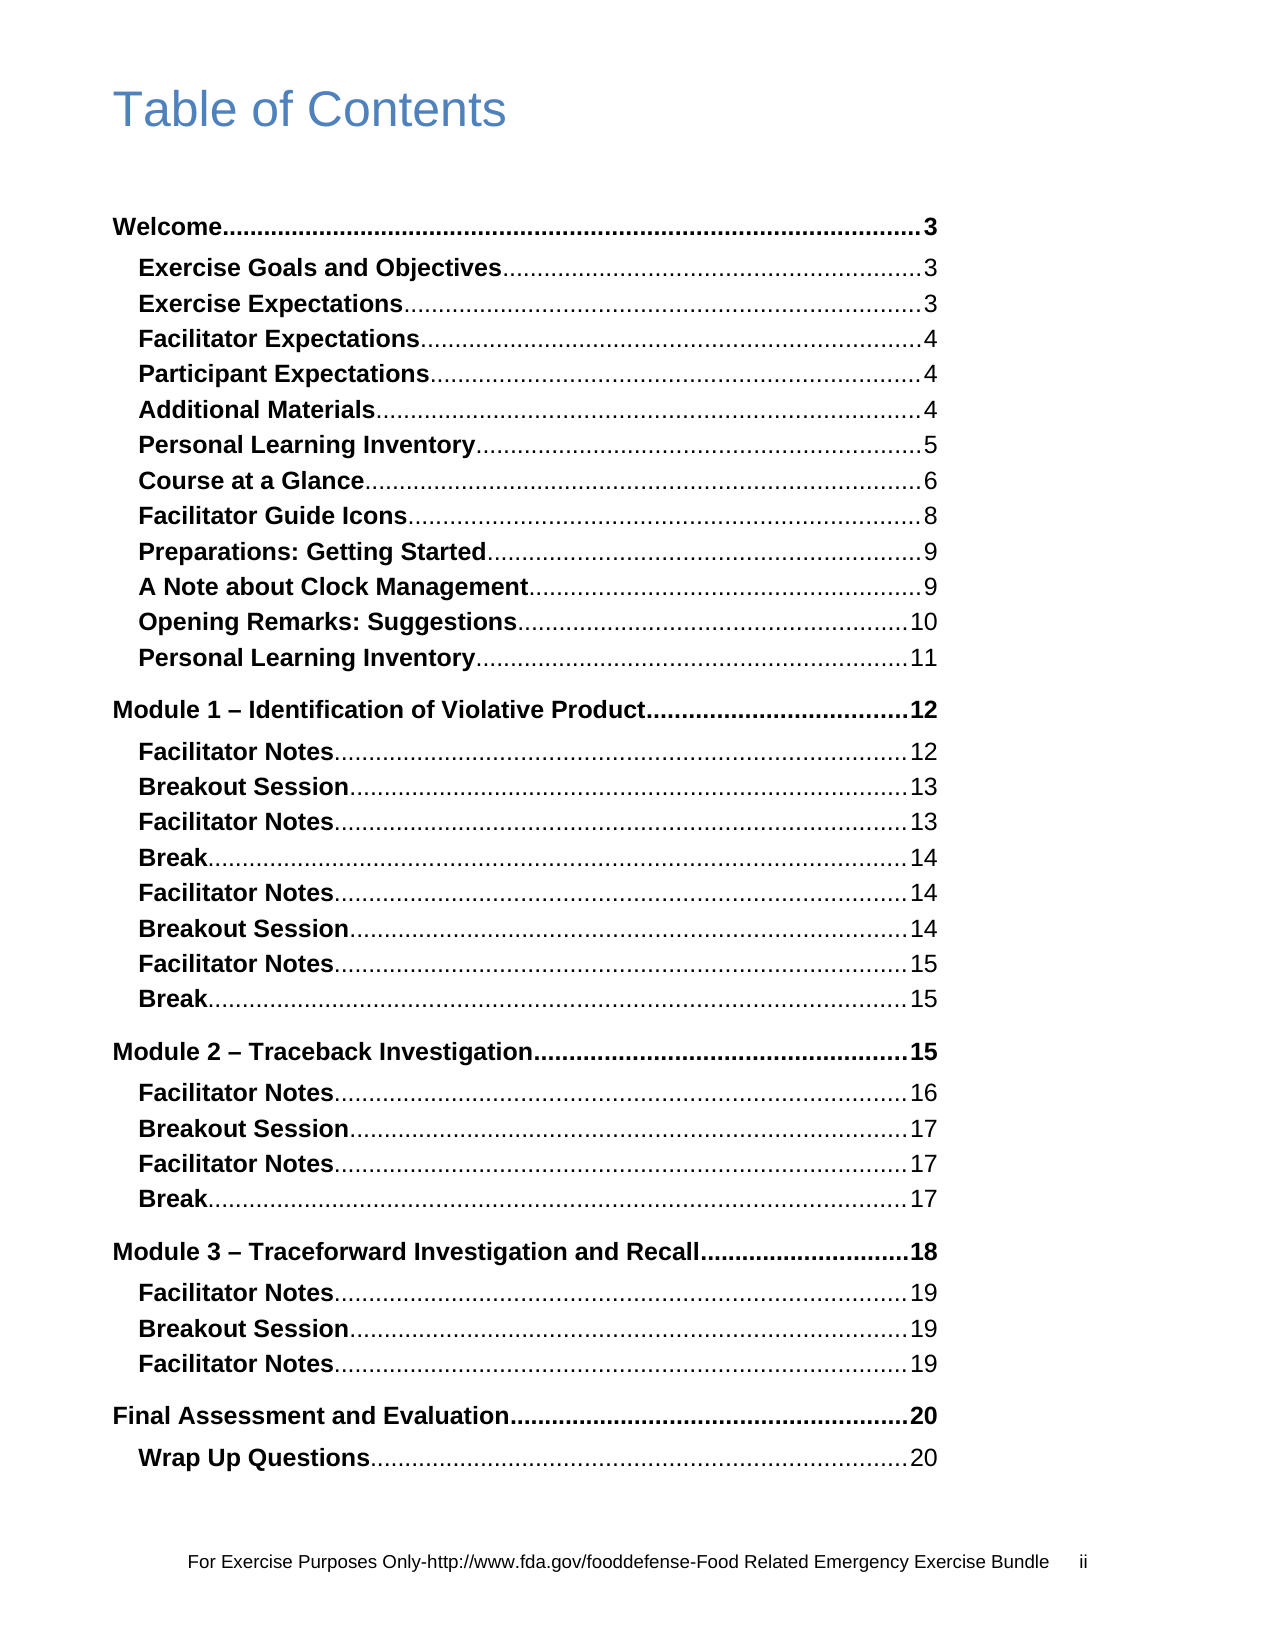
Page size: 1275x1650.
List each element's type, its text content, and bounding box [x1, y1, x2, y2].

text Breakout Session 17 [138, 1111, 1162, 1142]
text Wrap Up Questions 20 [138, 1440, 1162, 1471]
text Module 3 – Traceforward Investigation and Recall 18 [112, 1234, 1162, 1265]
text Break 17 [138, 1182, 1162, 1213]
text Module 1 – Identification of Violative Product 12 [112, 692, 1162, 723]
text Facilitator Notes 13 [138, 805, 1162, 836]
text Facilitator Notes 19 [138, 1346, 1162, 1378]
text Participant Expectations 4 [138, 357, 1162, 388]
text Personal Learning Inventory 11 [138, 640, 1162, 671]
text Course at a Glance 6 [138, 463, 1162, 494]
text Module 2 – Traceback Investigation 15 [112, 1034, 1162, 1065]
text Welcome 3 [112, 209, 1162, 240]
text Exercise Goals and Objectives 3 [138, 251, 1162, 282]
text Final Assessment and Evaluation 20 [112, 1398, 1162, 1430]
text Additional Materials 4 [138, 392, 1162, 423]
text Break 14 [138, 840, 1162, 871]
text Facilitator Notes 17 [138, 1146, 1162, 1178]
text Breakout Session 13 [138, 769, 1162, 801]
text Facilitator Expectations 4 [138, 321, 1162, 353]
text Exercise Expectations 3 [138, 286, 1162, 317]
text Preparations: Getting Started 9 [138, 534, 1162, 565]
text Personal Learning Inventory 5 [138, 428, 1162, 459]
text Breakout Session 14 [138, 911, 1162, 942]
text A Note about Clock Management 9 [138, 569, 1162, 601]
text Break 15 [138, 982, 1162, 1013]
text Breakout Session 19 [138, 1311, 1162, 1342]
text Facilitator Notes 19 [138, 1276, 1162, 1307]
text Facilitator Guide Icons 8 [138, 498, 1162, 530]
text Opening Remarks: Suggestions 10 [138, 605, 1162, 636]
text Facilitator Notes 12 [138, 734, 1162, 765]
text Facilitator Notes 14 [138, 876, 1162, 907]
text Facilitator Notes 15 [138, 946, 1162, 978]
text Facilitator Notes 16 [138, 1076, 1162, 1107]
